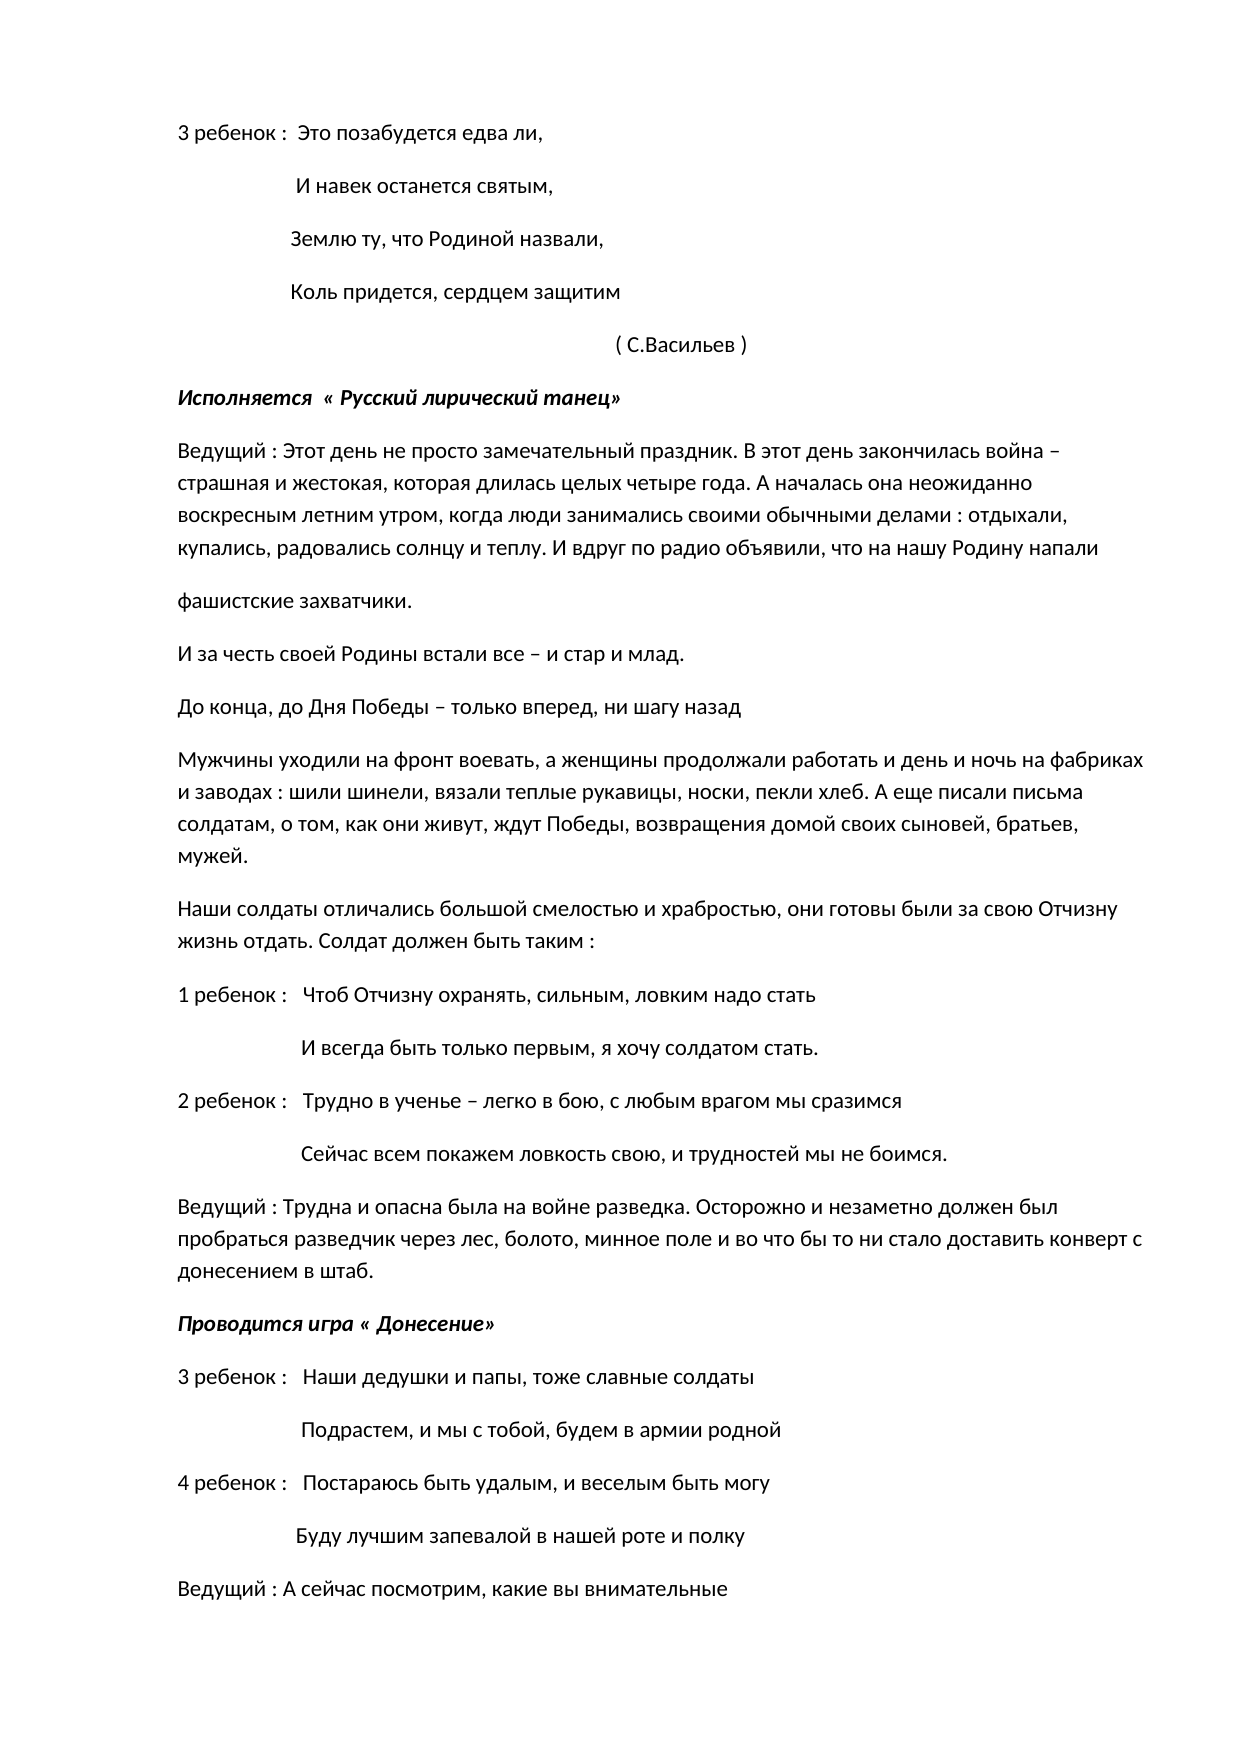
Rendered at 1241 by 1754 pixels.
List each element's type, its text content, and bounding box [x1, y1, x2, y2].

text До конца, до Дня Победы – только вперед, ни шагу назад [177, 692, 1152, 720]
text Ведущий : Этот день не просто замечательный праздник. В этот день закончилась война – страшная и жестокая, которая длилась целых четыре года. А началась она неожиданно воскресным летним утром, когда люди занимались своими обычными делами : отдыхали, купались, радовались солнцу и теплу. И вдруг по радио объявили, что на нашу Родину напали [177, 436, 1152, 561]
text Землю ту, что Родиной назвали, [177, 224, 1152, 252]
text фашистские захватчики. [177, 586, 1152, 614]
text 2 ребенок : Трудно в ученье – легко в бою, с любым врагом мы сразимся [177, 1086, 1152, 1114]
text Буду лучшим запевалой в нашей роте и полку [177, 1521, 1152, 1549]
text И навек останется святым, [177, 171, 1152, 199]
text Коль придется, сердцем защитим [177, 277, 1152, 305]
text Проводится игра « Донесение» [177, 1309, 1152, 1337]
text Подрастем, и мы с тобой, будем в армии родной [177, 1415, 1152, 1443]
text Мужчины уходили на фронт воевать, а женщины продолжали работать и день и ночь на фабриках и заводах : шили шинели, вязали теплые рукавицы, носки, пекли хлеб. А еще писали письма солдатам, о том, как они живут, ждут Победы, возвращения домой своих сыновей, братьев, мужей. [177, 745, 1152, 869]
text И всегда быть только первым, я хочу солдатом стать. [177, 1033, 1152, 1061]
text И за честь своей Родины встали все – и стар и млад. [177, 639, 1152, 667]
text 1 ребенок : Чтоб Отчизну охранять, сильным, ловким надо стать [177, 980, 1152, 1008]
text Наши солдаты отличались большой смелостью и храбростью, они готовы были за свою Отчизну жизнь отдать. Солдат должен быть таким : [177, 894, 1152, 955]
text Ведущий : Трудна и опасна была на войне разведка. Осторожно и незаметно должен был пробраться разведчик через лес, болото, минное поле и во что бы то ни стало доставить конверт с донесением в штаб. [177, 1192, 1152, 1284]
text 4 ребенок : Постараюсь быть удалым, и веселым быть могу [177, 1468, 1152, 1496]
text 3 ребенок : Это позабудется едва ли, [177, 118, 1152, 146]
text 3 ребенок : Наши дедушки и папы, тоже славные солдаты [177, 1362, 1152, 1390]
text Сейчас всем покажем ловкость свою, и трудностей мы не боимся. [177, 1139, 1152, 1167]
text Ведущий : А сейчас посмотрим, какие вы внимательные [177, 1574, 1152, 1602]
text Исполняется « Русский лирический танец» [177, 383, 1152, 411]
text ( С.Васильев ) [177, 330, 1152, 358]
